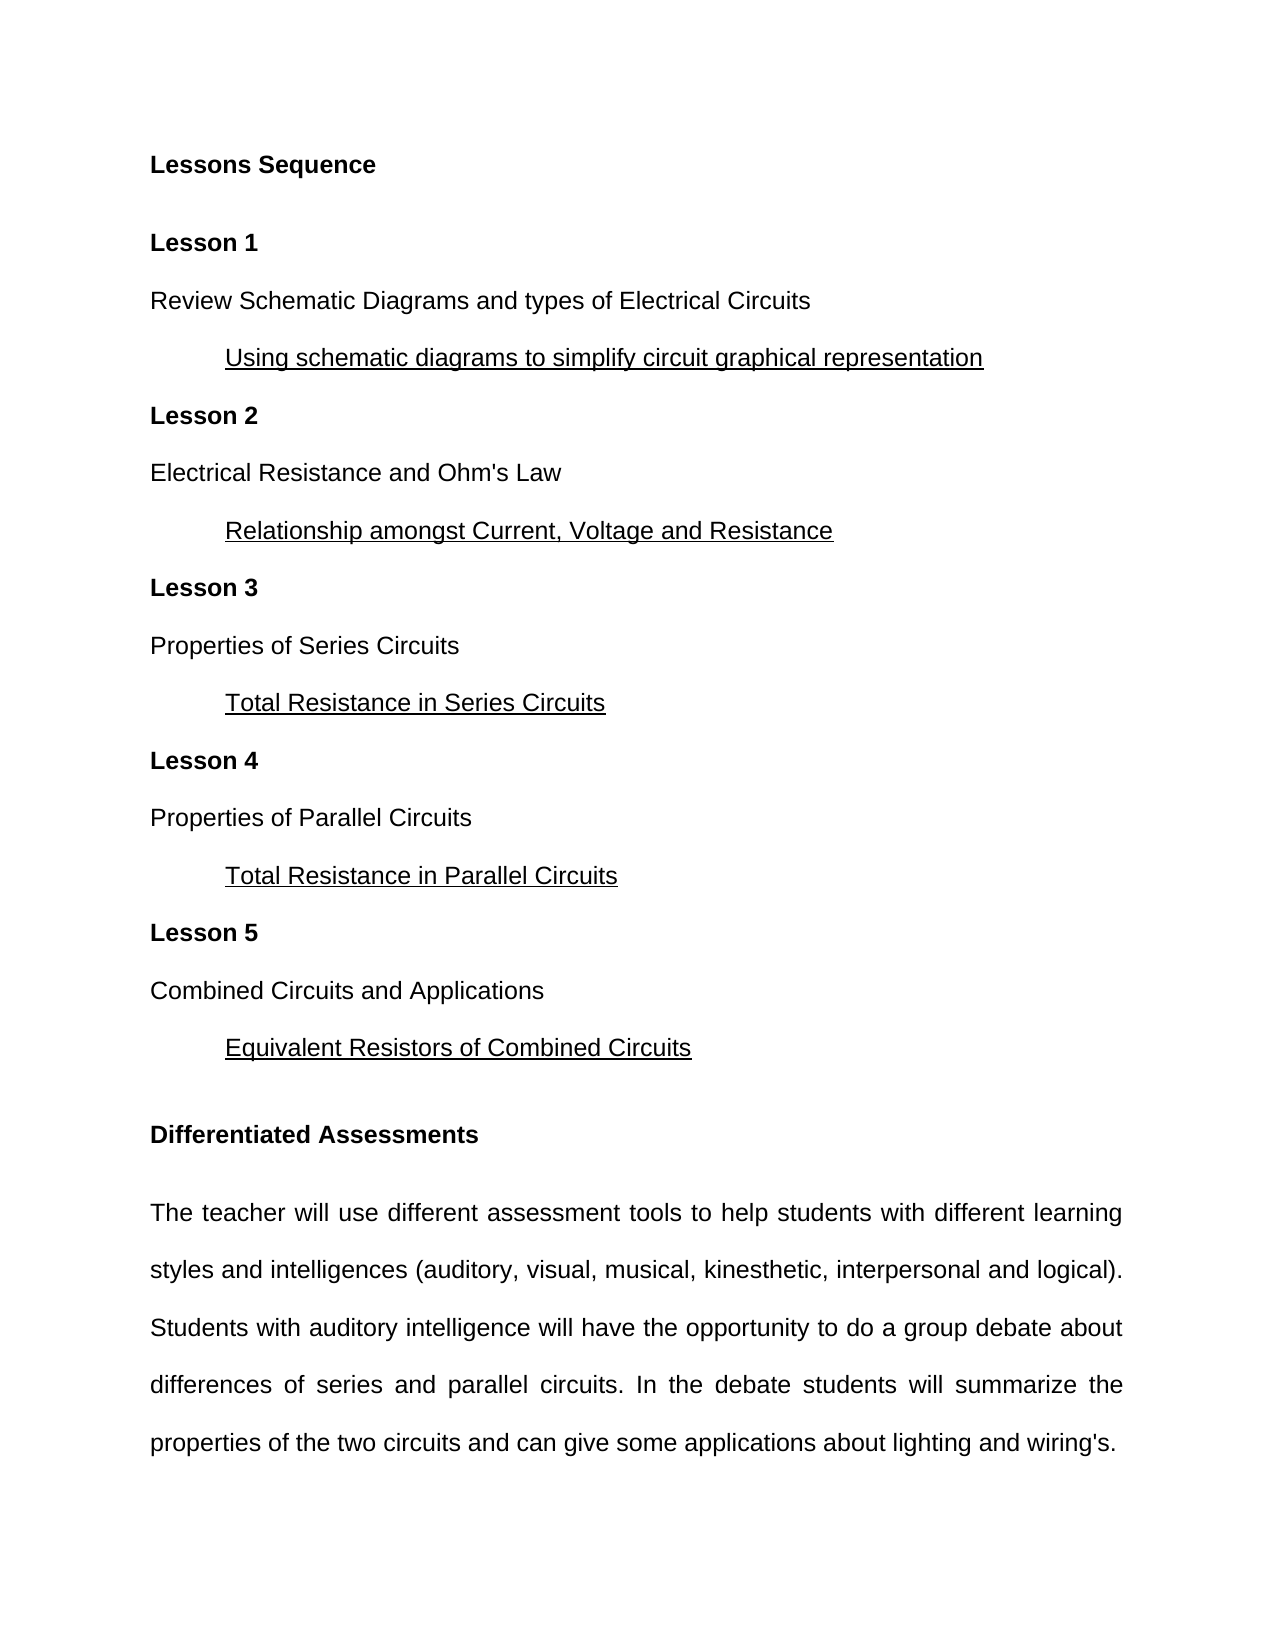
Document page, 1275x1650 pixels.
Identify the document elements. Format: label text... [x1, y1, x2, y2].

text Lesson 5 [150, 918, 1125, 947]
text Review Schematic Diagrams and types of Electrical Circuits [150, 286, 1125, 314]
text Relationship amongst Current, Voltage and Resistance [150, 516, 1125, 544]
text Electrical Resistance and Ohm's Law [150, 458, 1125, 487]
text Lesson 1 [150, 228, 1125, 257]
text Properties of Parallel Circuits [150, 803, 1125, 832]
text Total Resistance in Parallel Circuits [150, 861, 1125, 889]
text Using schematic diagrams to simplify circuit graphical representation [150, 343, 1125, 372]
text Lessons Sequence [150, 150, 1125, 179]
text Combined Circuits and Applications [150, 976, 1125, 1004]
text Lesson 4 [150, 746, 1125, 774]
text The teacher will use different assessment tools to help students with different learning styles and intelligences (auditory, visual, musical, kinesthetic, interpersonal and logical). Students with auditory intelligence will have the opportunity to do a group debate about differences of series and parallel circuits. In the debate students will summarize the properties of the two circuits and can give some applications about lighting and wiring's. [150, 1198, 1125, 1457]
text Lesson 3 [150, 573, 1125, 602]
text Differentiated Assessments [150, 1119, 1125, 1148]
text Total Resistance in Series Circuits [150, 688, 1125, 717]
text Equivalent Resistors of Combined Circuits [150, 1033, 1125, 1062]
text Lesson 2 [150, 401, 1125, 429]
text Properties of Series Circuits [150, 631, 1125, 659]
